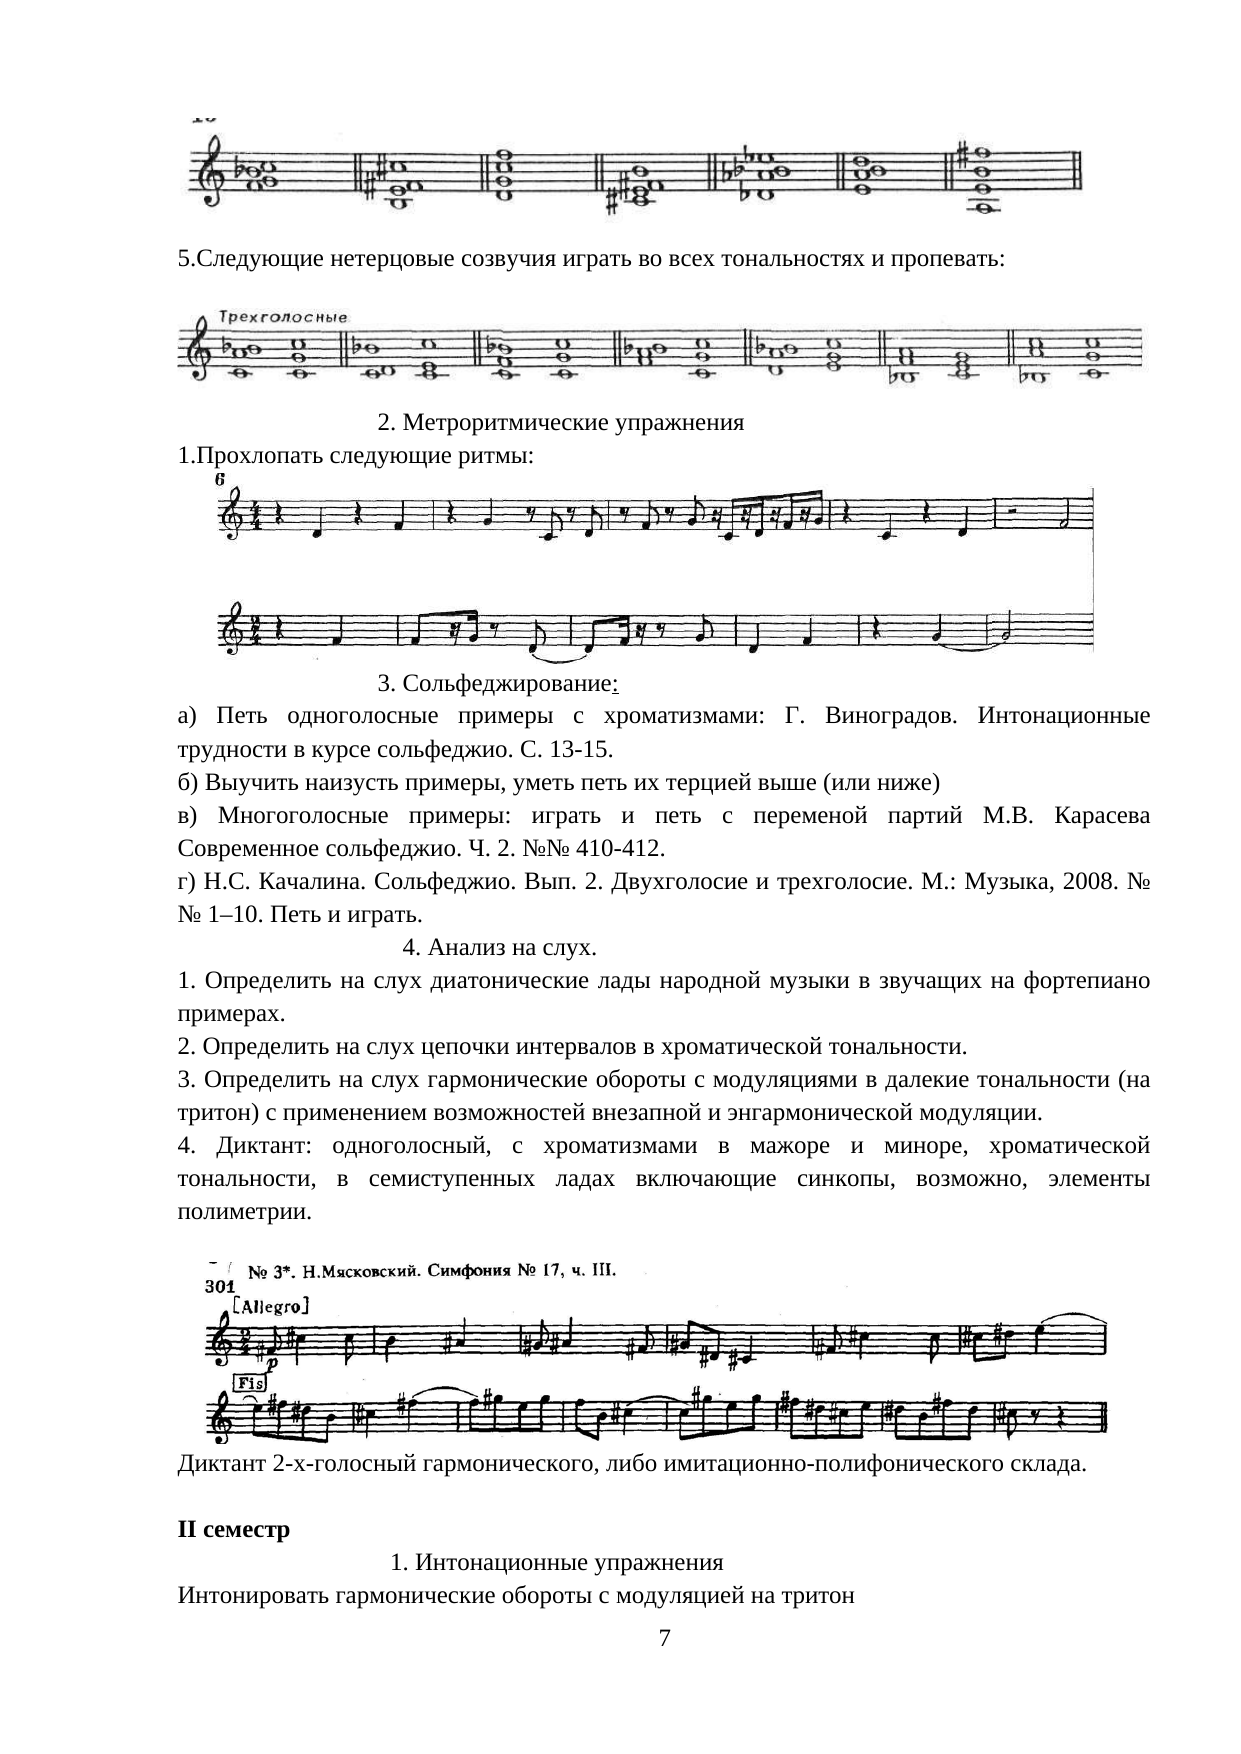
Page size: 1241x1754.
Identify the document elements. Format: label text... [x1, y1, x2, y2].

text 3. Определить на слух гармонические обороты с модуляциями в далекие тональности (на тритон) с применением возможностей внезапной и энгармонической модуляции. [177, 1064, 1152, 1126]
text II семестр [177, 1514, 1152, 1542]
text 4. Анализ на слух. [177, 932, 1152, 961]
text Интонировать гармонические обороты с модуляцией на тритон [177, 1580, 1152, 1608]
text а) Петь одноголосные примеры с хроматизмами: Г. Виноградов. Интонационные трудности в курсе сольфеджио. С. 13-15. [177, 701, 1152, 762]
text 3. Сольфеджирование: [177, 668, 1152, 696]
text б) Выучить наизусть примеры, уметь петь их терцией выше (или ниже) [177, 767, 1152, 795]
text 1.Прохлопать следующие ритмы: [177, 440, 1152, 469]
text 1. Интонационные упражнения [177, 1547, 1152, 1575]
text 1. Определить на слух диатонические лады народной музыки в звучащих на фортепиано примерах. [177, 965, 1152, 1027]
text 4. Диктант: одноголосный, с хроматизмами в мажоре и миноре, хроматической тональности, в семиступенных ладах включающие синкопы, возможно, элементы полиметрии. [177, 1130, 1152, 1225]
text в) Многоголосные примеры: играть и петь с переменой партий М.В. Карасева Современное сольфеджио. Ч. 2. №№ 410-412. [177, 800, 1152, 861]
text г) Н.С. Качалина. Сольфеджио. Вып. 2. Двухголосие и трехголосие. М.: Музыка, 2008. №№ 1–10. Петь и играть. [177, 866, 1152, 927]
text 2. Определить на слух цепочки интервалов в хроматической тональности. [177, 1031, 1152, 1059]
text Диктант 2-х-голосный гармонического, либо имитационно-полифонического склада. [177, 1448, 1152, 1476]
text 2. Метроритмические упражнения [177, 407, 1152, 436]
text 5.Следующие нетерцовые созвучия играть во всех тональностях и пропевать: [177, 243, 1152, 271]
